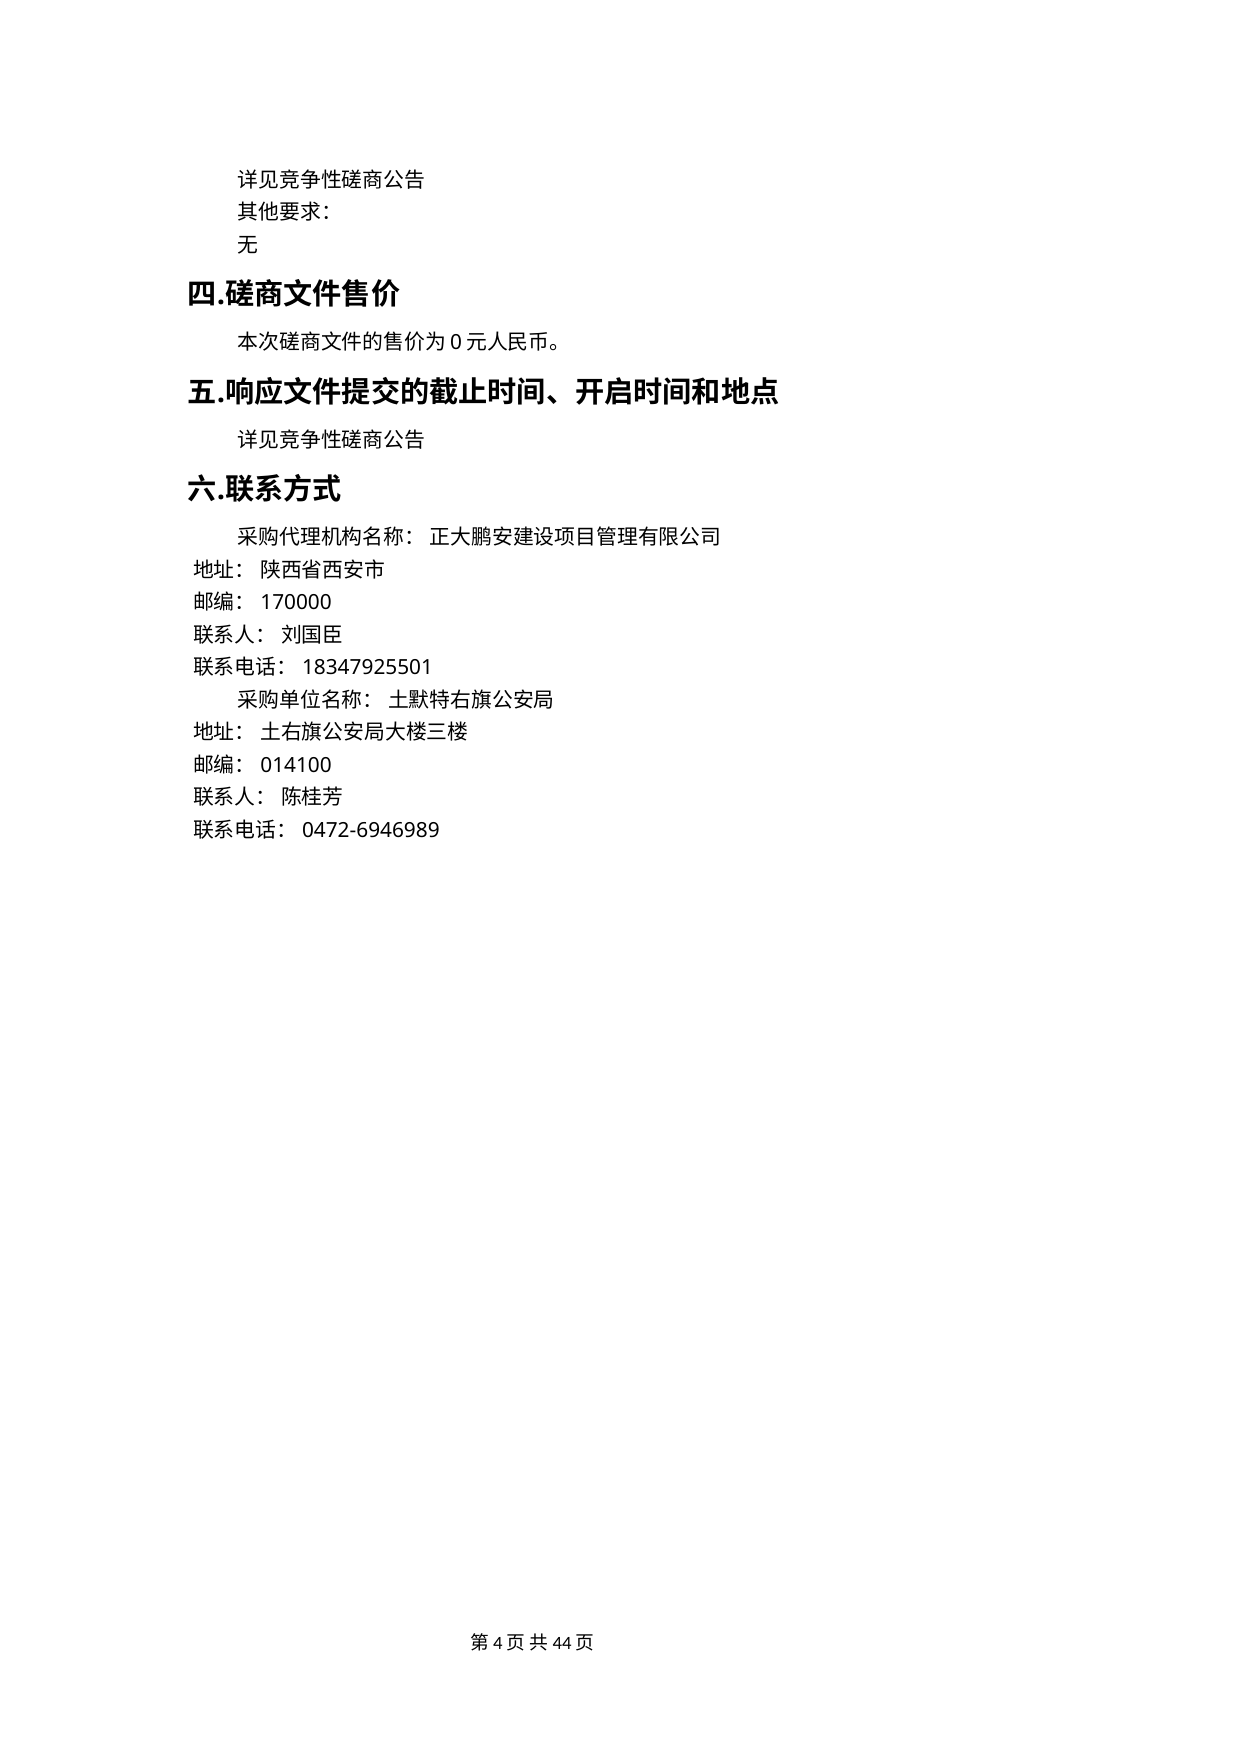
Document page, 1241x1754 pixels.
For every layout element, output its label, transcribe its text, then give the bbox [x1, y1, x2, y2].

text 联系人： 刘国臣 [187, 617, 1053, 649]
text 联系人： 陈桂芳 [187, 779, 1053, 812]
text 联系电话： 0472-6946989 [187, 812, 1053, 844]
text 邮编： 170000 [187, 584, 1053, 617]
text 地址： 土右旗公安局大楼三楼 [187, 714, 1053, 747]
text 六.联系方式 [187, 454, 1053, 519]
text 其他要求： [187, 194, 1053, 227]
text 四.磋商文件售价 [187, 259, 1053, 324]
text 联系电话： 18347925501 [187, 649, 1053, 682]
text 地址： 陕西省西安市 [187, 552, 1053, 584]
text 邮编： 014100 [187, 747, 1053, 779]
text 采购单位名称： 土默特右旗公安局 [187, 682, 1053, 714]
text 五.响应文件提交的截止时间、开启时间和地点 [187, 357, 1053, 422]
text 详见竞争性磋商公告 [187, 162, 1053, 194]
text 采购代理机构名称： 正大鹏安建设项目管理有限公司 [187, 519, 1053, 552]
text 详见竞争性磋商公告 [187, 422, 1053, 454]
text 本次磋商文件的售价为0元人民币。 [187, 324, 1053, 357]
text 无 [187, 227, 1053, 259]
